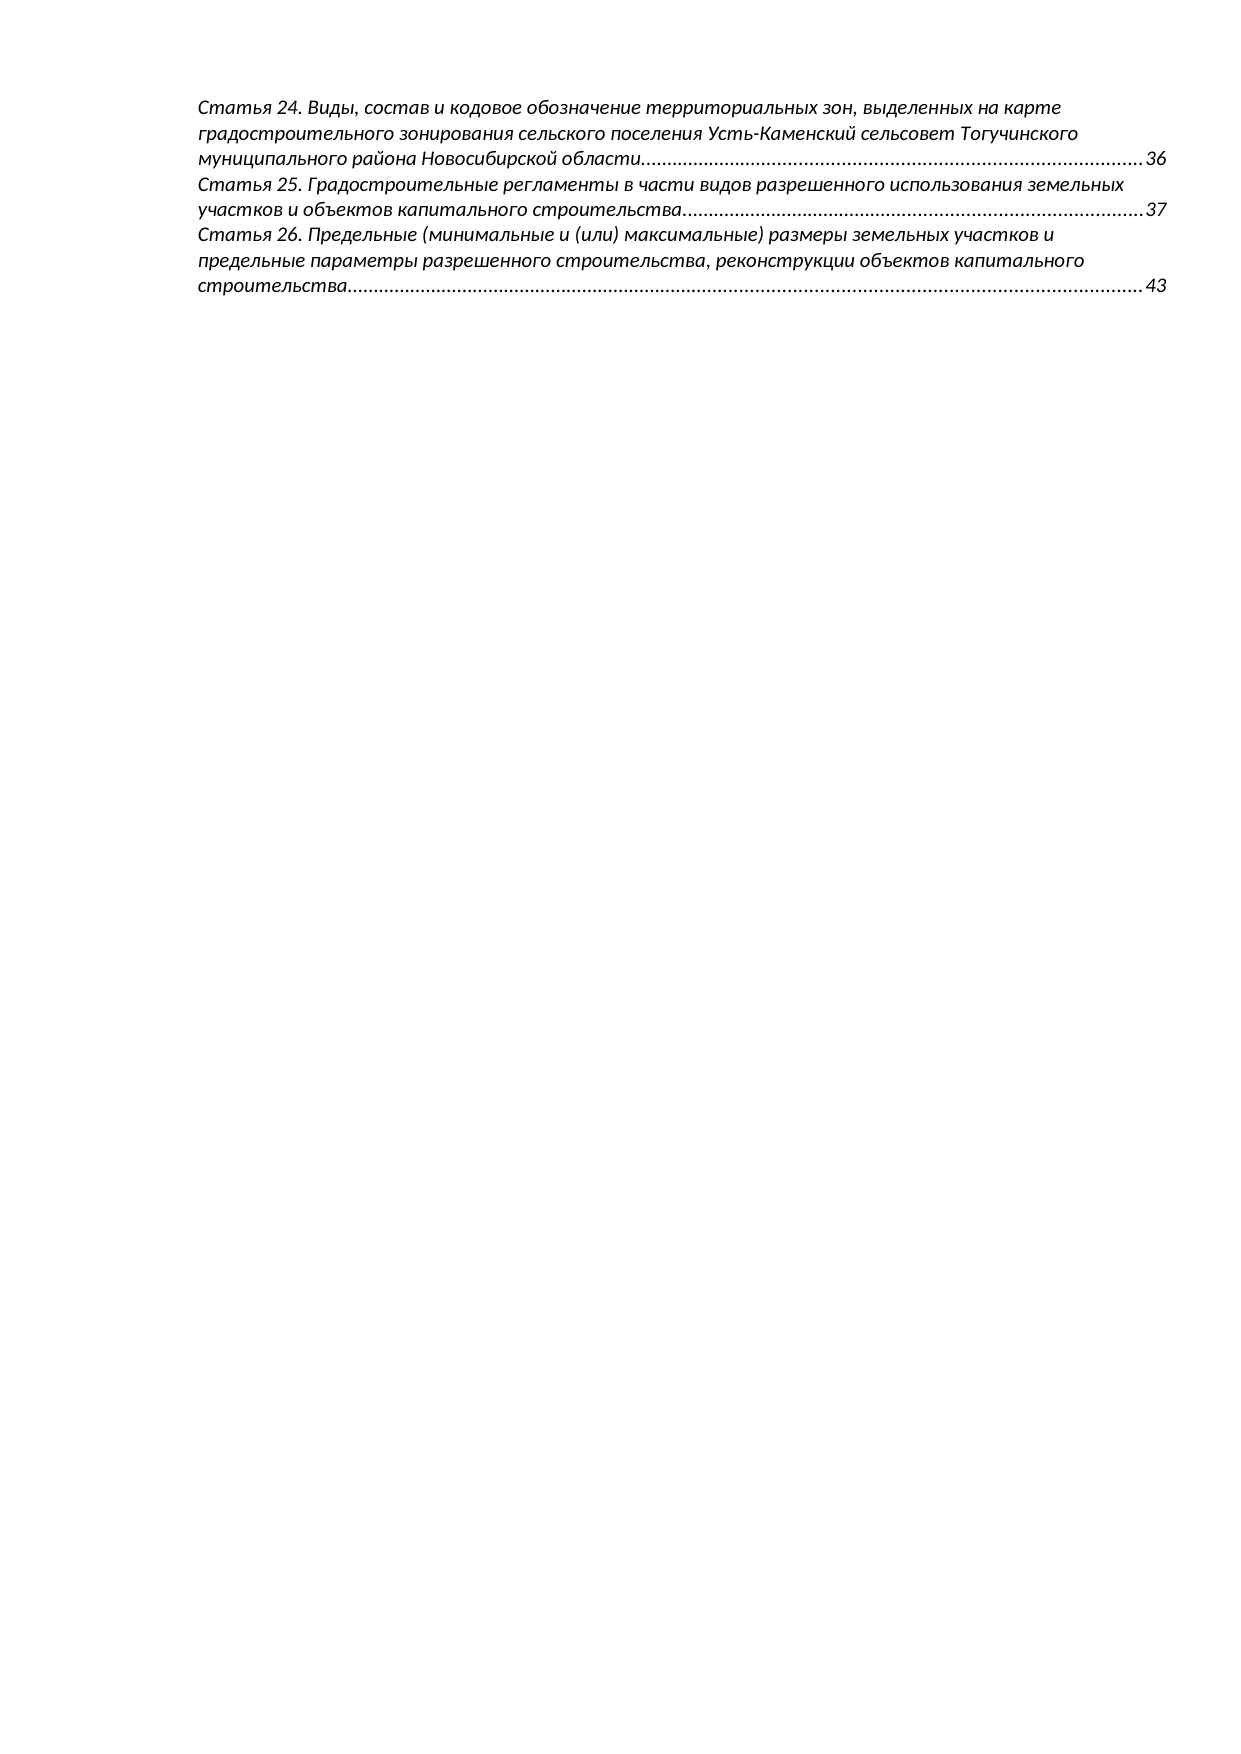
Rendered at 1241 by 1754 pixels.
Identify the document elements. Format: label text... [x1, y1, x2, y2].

text Статья 25. Градостроительные регламенты в части видов разрешенного использования земельных участков и объектов капитального строительства. 37 [198, 171, 1169, 222]
text Статья 24. Виды, состав и кодовое обозначение территориальных зон, выделенных на карте градостроительного зонирования сельского поселения Усть-Каменский сельсовет Тогучинского муниципального района Новосибирской области. 36 [198, 94, 1169, 171]
text Статья 26. Предельные (минимальные и (или) максимальные) размеры земельных участков и предельные параметры разрешенного строительства, реконструкции объектов капитального строительства. 43 [198, 222, 1169, 298]
